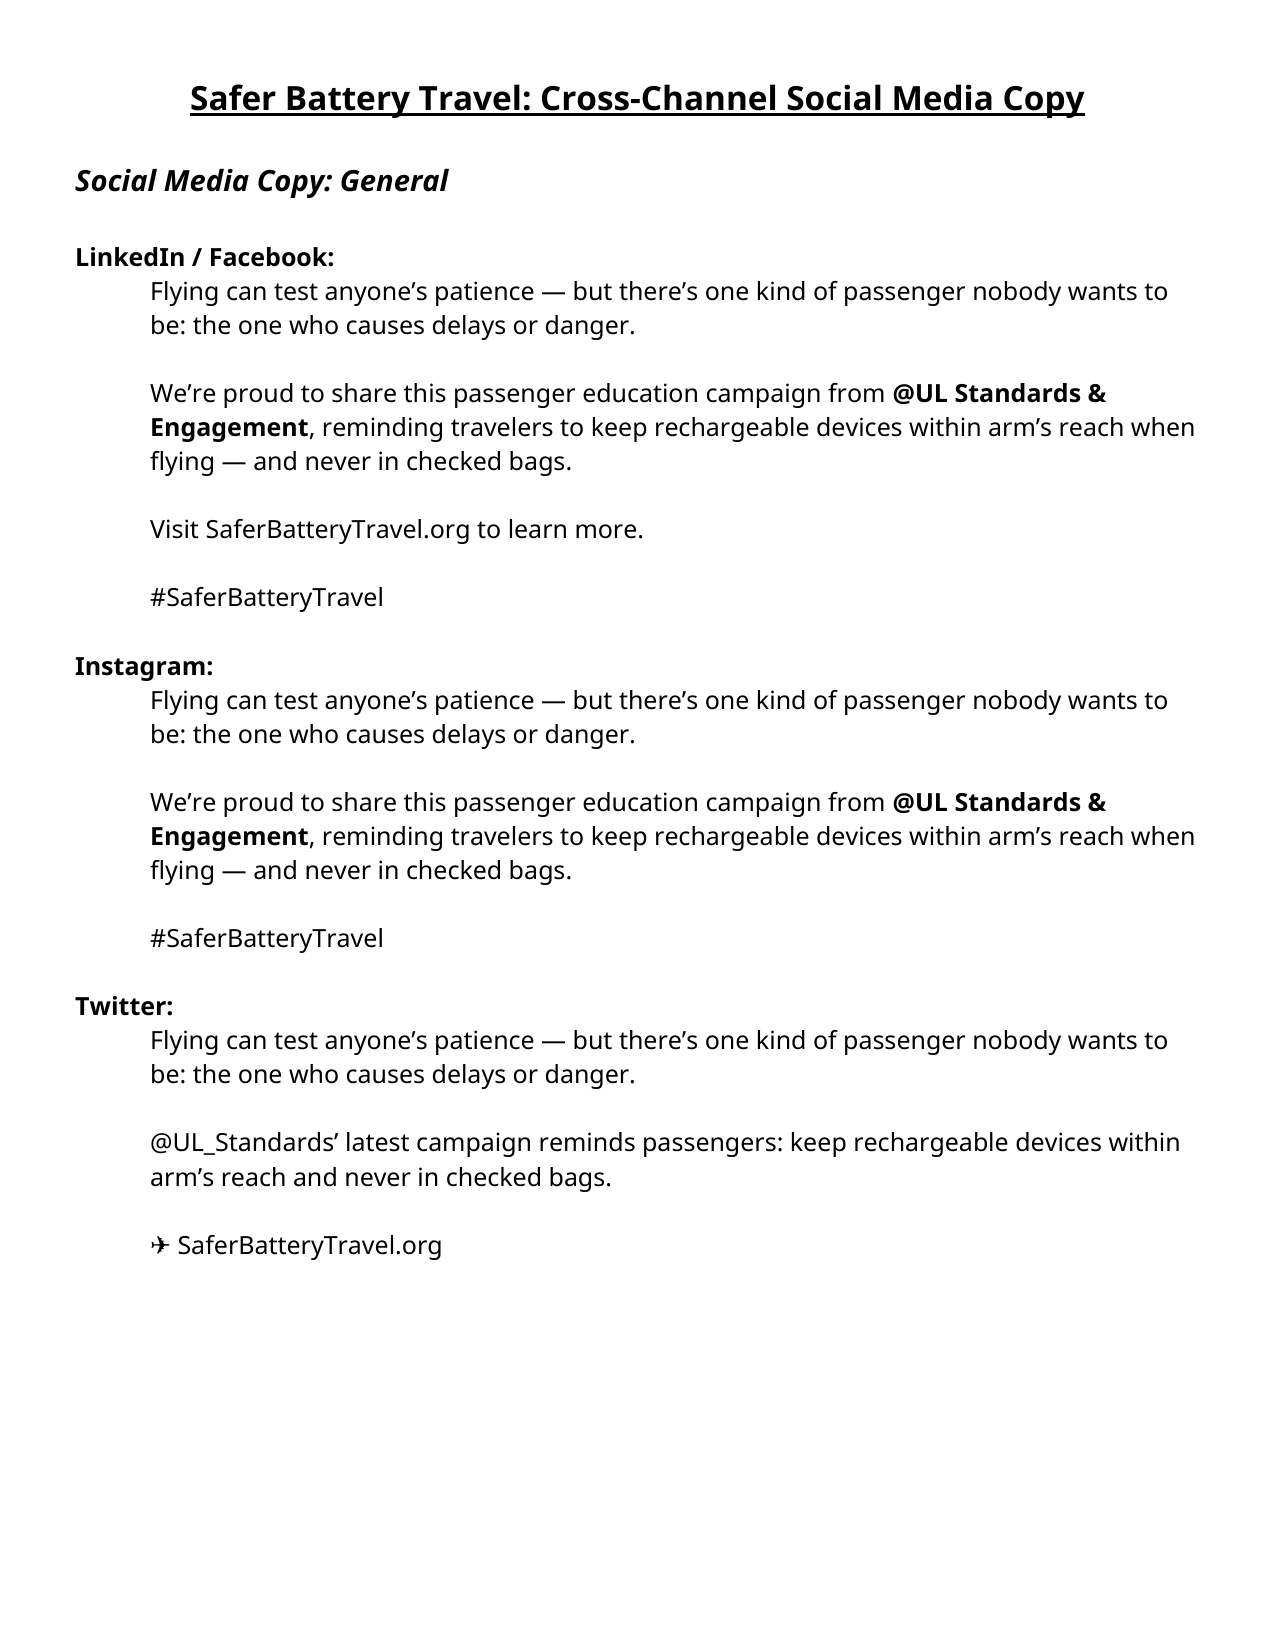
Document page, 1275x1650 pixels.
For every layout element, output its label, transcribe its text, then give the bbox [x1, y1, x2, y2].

text @UL_Standards’ latest campaign reminds passengers: keep rechargeable devices within arm’s reach and never in checked bags. [150, 1125, 1200, 1193]
text Twitter: [75, 989, 1200, 1023]
text #SaferBatteryTravel [150, 580, 1200, 614]
text LinkedIn / Facebook: [75, 239, 1200, 273]
text Social Media Copy: General [75, 160, 1200, 200]
text We’re proud to share this passenger education campaign from @UL Standards & Engagement, reminding travelers to keep rechargeable devices within arm’s reach when flying — and never in checked bags. [150, 784, 1200, 887]
text We’re proud to share this passenger education campaign from @UL Standards & Engagement, reminding travelers to keep rechargeable devices within arm’s reach when flying — and never in checked bags. [150, 376, 1200, 478]
text ✈️ SaferBatteryTravel.org [150, 1227, 1200, 1261]
text Flying can test anyone’s patience — but there’s one kind of passenger nobody wants to be: the one who causes delays or danger. [150, 273, 1200, 342]
text Flying can test anyone’s patience — but there’s one kind of passenger nobody wants to be: the one who causes delays or danger. [150, 1023, 1200, 1091]
text Instagram: [75, 648, 1200, 682]
text Visit SaferBatteryTravel.org to learn more. [150, 512, 1200, 546]
text Safer Battery Travel: Cross-Channel Social Media Copy [75, 75, 1200, 120]
text #SaferBatteryTravel [150, 921, 1200, 955]
text Flying can test anyone’s patience — but there’s one kind of passenger nobody wants to be: the one who causes delays or danger. [150, 682, 1200, 750]
